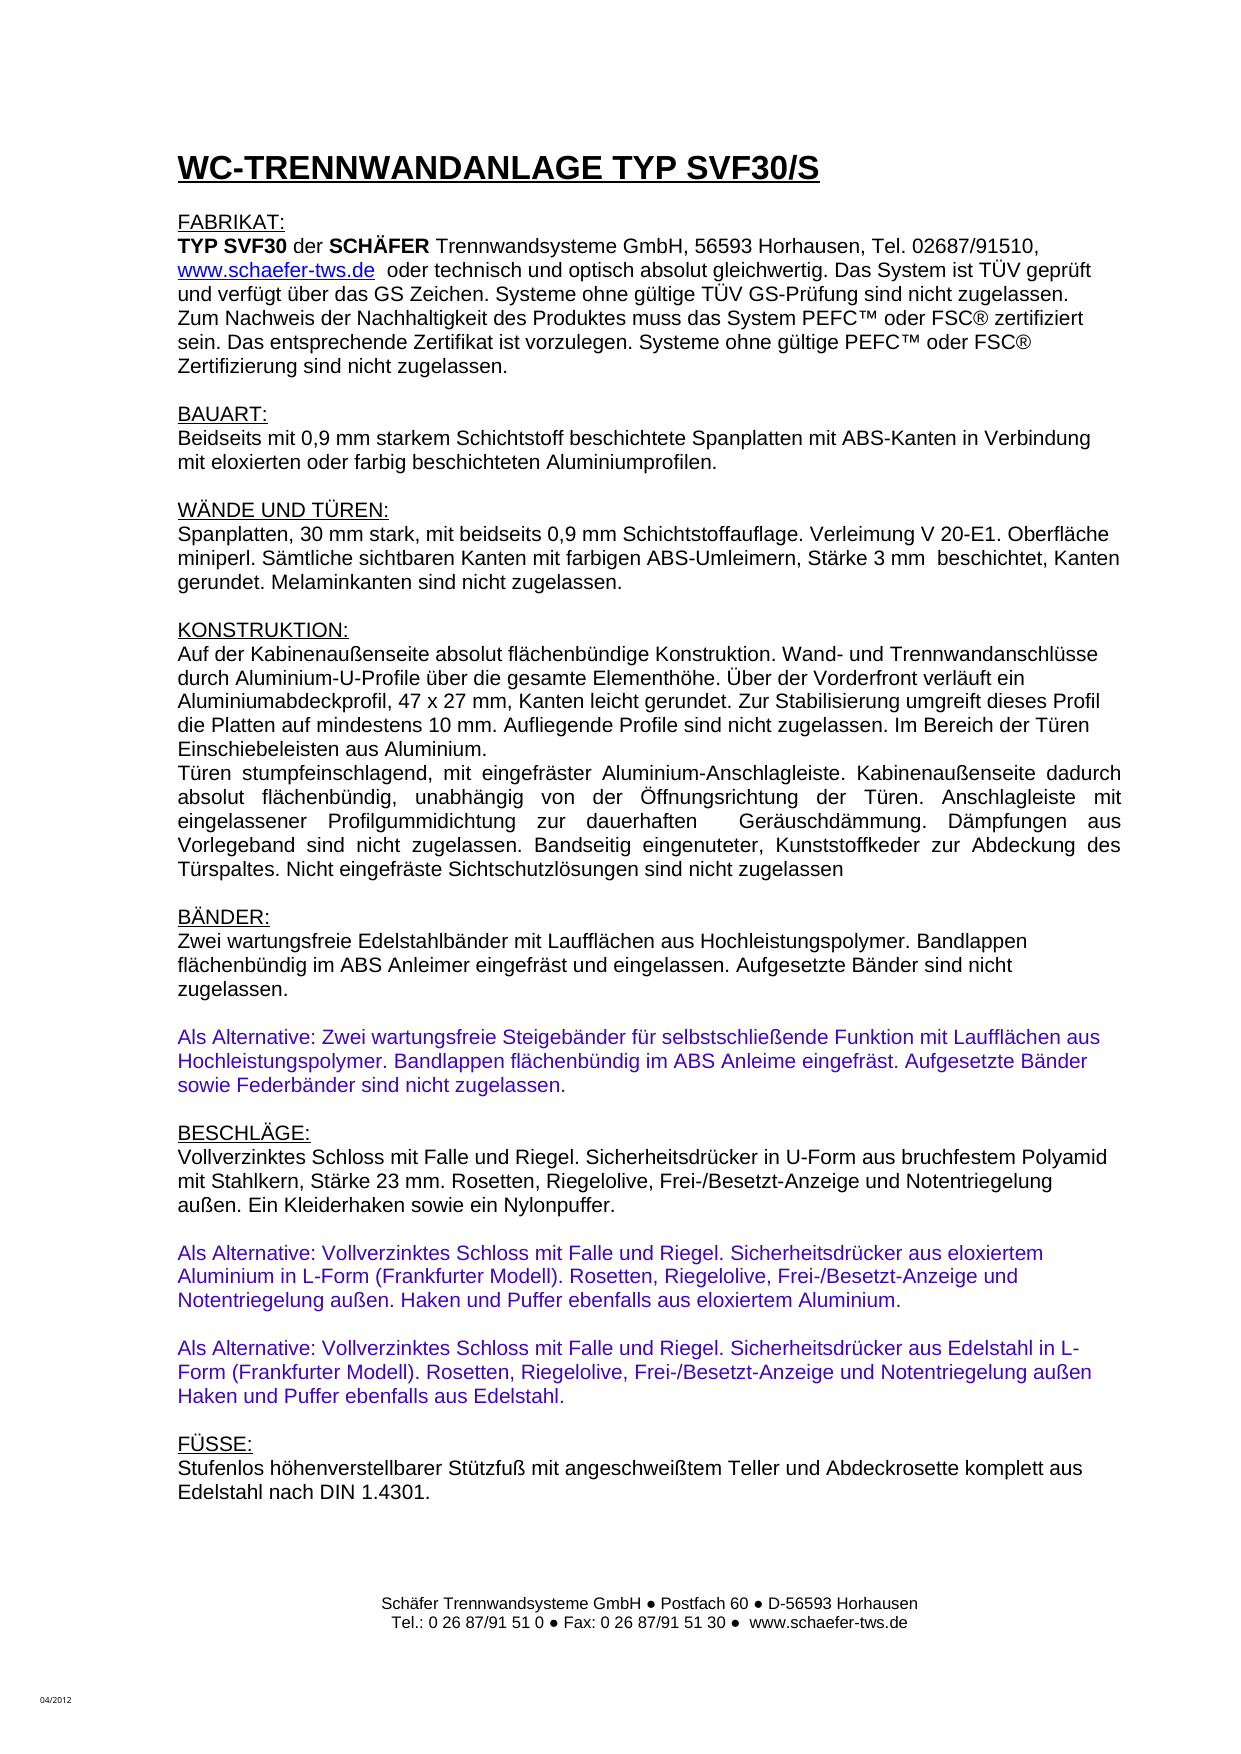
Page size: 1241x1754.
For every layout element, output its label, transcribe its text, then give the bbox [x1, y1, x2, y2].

text Als Alternative: Vollverzinktes Schloss mit Falle und Riegel. Sicherheitsdrücker aus Edelstahl in L-Form (Frankfurter Modell). Rosetten, Riegelolive, Frei-/Besetzt-Anzeige und Notentriegelung außen Haken und Puffer ebenfalls aus Edelstahl. [177, 1336, 1122, 1408]
text Stufenlos höhenverstellbarer Stützfuß mit angeschweißtem Teller und Abdeckrosette komplett aus Edelstahl nach DIN 1.4301. [177, 1456, 1122, 1504]
text BAUART: [177, 402, 1122, 426]
text Spanplatten, 30 mm stark, mit beidseits 0,9 mm Schichtstoffauflage. Verleimung V 20-E1. Oberfläche miniperl. Sämtliche sichtbaren Kanten mit farbigen ABS-Umleimern, Stärke 3 mm beschichtet, Kanten gerundet. Melaminkanten sind nicht zugelassen. [177, 522, 1122, 593]
text Zwei wartungsfreie Edelstahlbänder mit Laufflächen aus Hochleistungspolymer. Bandlappen flächenbündig im ABS Anleimer eingefräst und eingelassen. Aufgesetzte Bänder sind nicht zugelassen. [177, 929, 1122, 1001]
text KONSTRUKTION: [177, 617, 1122, 641]
text FÜSSE: [177, 1432, 1122, 1456]
text TYP SVF30 der SCHÄFER Trennwandsysteme GmbH, 56593 Horhausen, Tel. 02687/91510, www.schaefer-tws.de oder technisch und optisch absolut gleichwertig. Das System ist TÜV geprüft und verfügt über das GS Zeichen. Systeme ohne gültige TÜV GS-Prüfung sind nicht zugelassen. [177, 234, 1122, 306]
text FABRIKAT: [177, 210, 1122, 234]
text Als Alternative: Zwei wartungsfreie Steigebänder für selbstschließende Funktion mit Laufflächen aus Hochleistungspolymer. Bandlappen flächenbündig im ABS Anleime eingefräst. Aufgesetzte Bänder sowie Federbänder sind nicht zugelassen. [177, 1025, 1122, 1097]
text Auf der Kabinenaußenseite absolut flächenbündige Konstruktion. Wand- und Trennwandanschlüsse durch Aluminium-U-Profile über die gesamte Elementhöhe. Über der Vorderfront verläuft ein Aluminiumabdeckprofil, 47 x 27 mm, Kanten leicht gerundet. Zur Stabilisierung umgreift dieses Profil die Platten auf mindestens 10 mm. Aufliegende Profile sind nicht zugelassen. Im Bereich der Türen Einschiebeleisten aus Aluminium. [177, 641, 1122, 761]
text WC-TRENNWANDANLAGE TYP SVF30/S [177, 148, 1122, 186]
text Beidseits mit 0,9 mm starkem Schichtstoff beschichtete Spanplatten mit ABS-Kanten in Verbindung mit eloxierten oder farbig beschichteten Aluminiumprofilen. [177, 426, 1122, 474]
text Als Alternative: Vollverzinktes Schloss mit Falle und Riegel. Sicherheitsdrücker aus eloxiertem Aluminium in L-Form (Frankfurter Modell). Rosetten, Riegelolive, Frei-/Besetzt-Anzeige und Notentriegelung außen. Haken und Puffer ebenfalls aus eloxiertem Aluminium. [177, 1240, 1122, 1312]
text Vollverzinktes Schloss mit Falle und Riegel. Sicherheitsdrücker in U-Form aus bruchfestem Polyamid mit Stahlkern, Stärke 23 mm. Rosetten, Riegelolive, Frei-/Besetzt-Anzeige und Notentriegelung außen. Ein Kleiderhaken sowie ein Nylonpuffer. [177, 1144, 1122, 1216]
text WÄNDE UND TÜREN: [177, 498, 1122, 522]
text BÄNDER: [177, 905, 1122, 929]
text BESCHLÄGE: [177, 1121, 1122, 1144]
text Zum Nachweis der Nachhaltigkeit des Produktes muss das System PEFC™ oder FSC® zertifiziert sein. Das entsprechende Zertifikat ist vorzulegen. Systeme ohne gültige PEFC™ oder FSC® Zertifizierung sind nicht zugelassen. [177, 306, 1122, 378]
text Türen stumpfeinschlagend, mit eingefräster Aluminium-Anschlagleiste. Kabinenaußenseite dadurch absolut flächenbündig, unabhängig von der Öffnungsrichtung der Türen. Anschlagleiste mit eingelassener Profilgummidichtung zur dauerhaften Geräuschdämmung. Dämpfungen aus Vorlegeband sind nicht zugelassen. Bandseitig eingenuteter, Kunststoffkeder zur Abdeckung des Türspaltes. Nicht eingefräste Sichtschutzlösungen sind nicht zugelassen [177, 761, 1122, 881]
